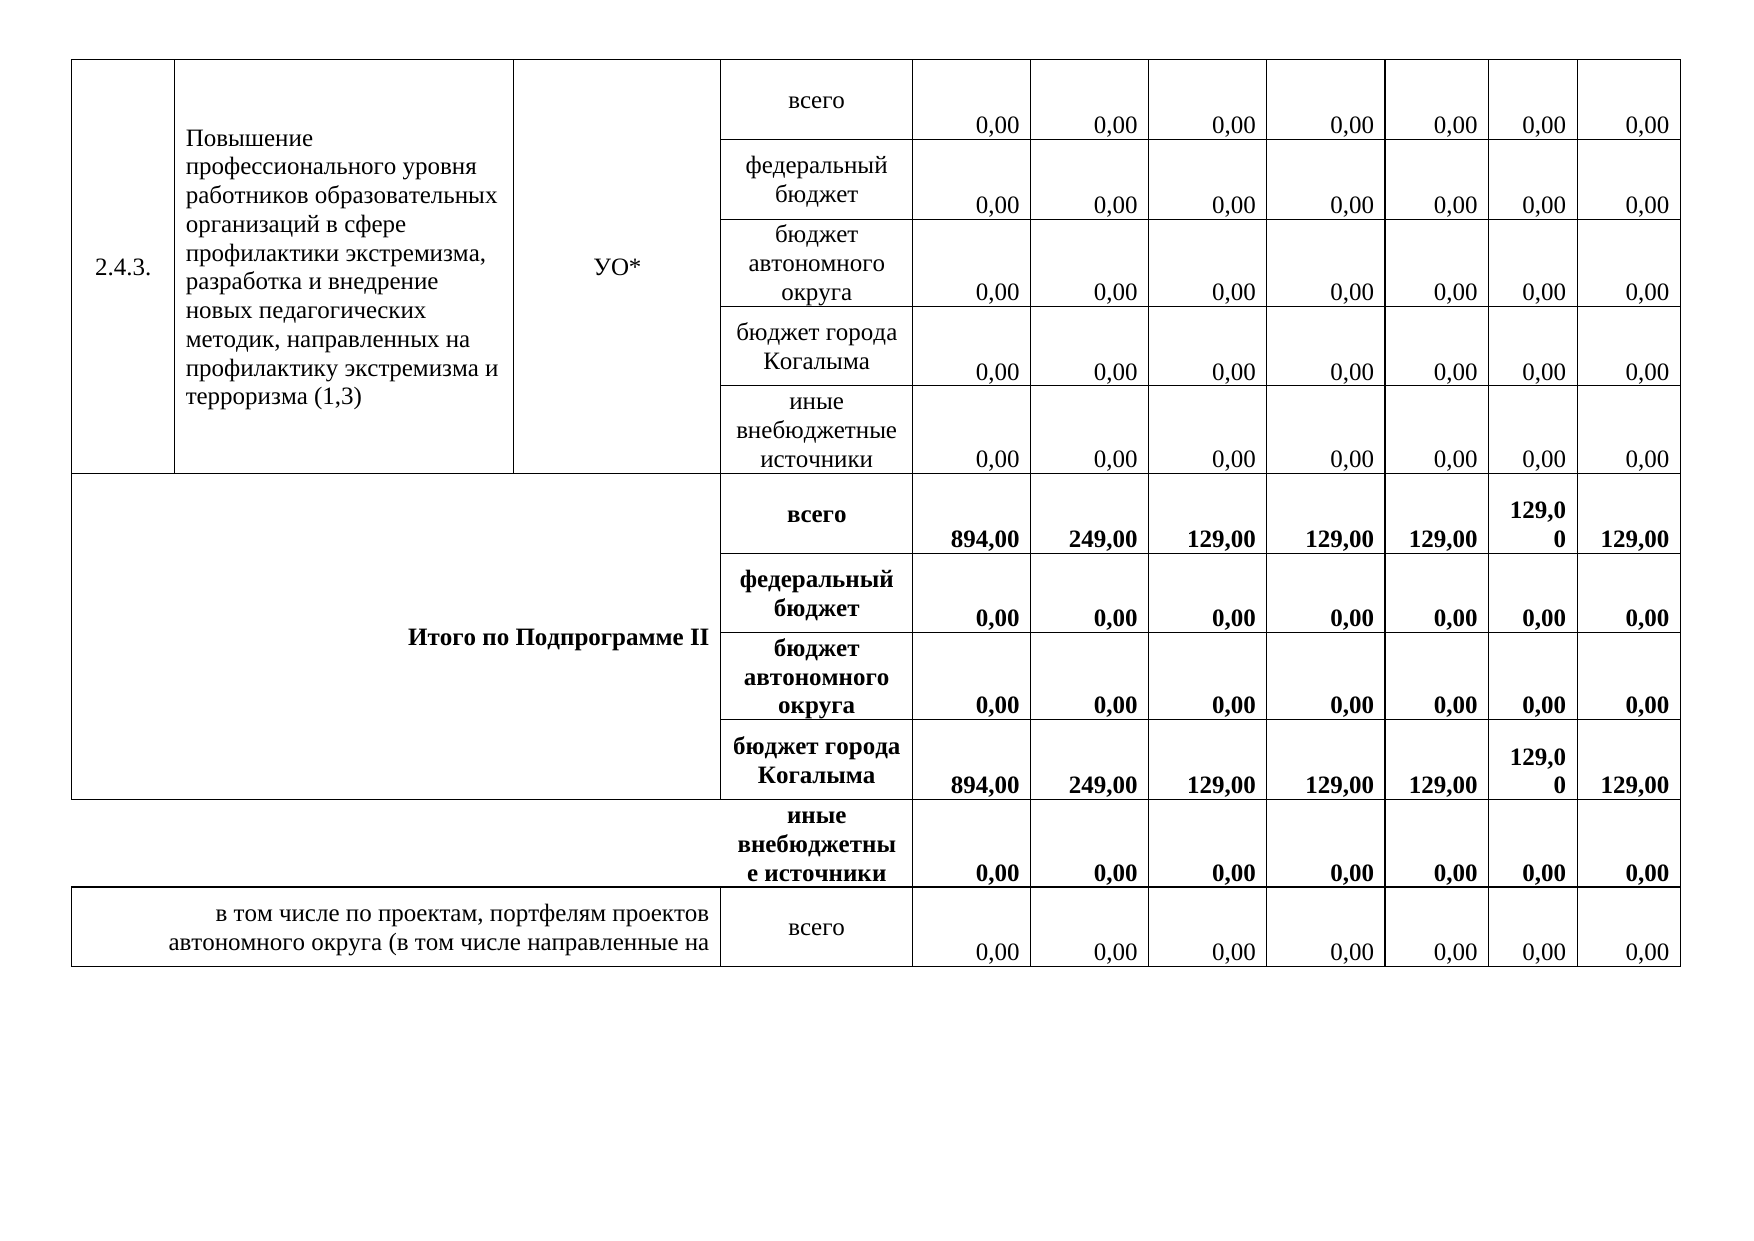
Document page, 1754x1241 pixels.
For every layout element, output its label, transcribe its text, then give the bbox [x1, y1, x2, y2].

table_cell 0,00 [1149, 60, 1266, 139]
table_cell бюджет города Когалыма [721, 307, 912, 385]
table_cell 249,00 [1031, 720, 1148, 799]
table_cell 894,00 [913, 720, 1030, 799]
table_cell 0,00 [1031, 633, 1148, 719]
table_cell 0,00 [1489, 386, 1577, 473]
table_cell 0,00 [1031, 307, 1148, 385]
table_cell всего [721, 888, 912, 966]
table_cell 0,00 [1149, 220, 1266, 306]
table_cell 0,00 [913, 307, 1030, 385]
table_cell 0,00 [913, 140, 1030, 218]
table_cell 0,00 [1031, 60, 1148, 139]
table_cell 0,00 [1149, 307, 1266, 385]
table_cell 0,00 [1267, 220, 1384, 306]
table_cell 0,00 [1031, 220, 1148, 306]
table_cell 0,00 [1267, 60, 1384, 139]
table_cell 0,00 [1489, 888, 1577, 966]
table_cell 129,00 [1386, 720, 1488, 799]
table_cell 0,00 [1386, 633, 1488, 719]
table_cell 0,00 [1578, 307, 1680, 385]
table_cell 0,00 [1386, 554, 1488, 632]
table_cell 0,00 [1578, 220, 1680, 306]
table_cell 129,00 [1386, 474, 1488, 552]
table_cell 0,00 [1149, 554, 1266, 632]
table_cell 0,00 [1031, 888, 1148, 966]
table_cell 129,00 [1267, 720, 1384, 799]
table_cell 0,00 [1386, 220, 1488, 306]
table_cell 0,00 [1489, 554, 1577, 632]
table_cell 0,00 [1578, 386, 1680, 473]
table_cell 0,00 [913, 220, 1030, 306]
table_cell 0,00 [1578, 888, 1680, 966]
table_cell 0,00 [1031, 386, 1148, 473]
table_cell 0,00 [913, 888, 1030, 966]
table_cell 0,00 [1267, 888, 1384, 966]
table_cell 0,00 [1267, 554, 1384, 632]
table_cell всего [721, 474, 912, 552]
table_cell 0,00 [1267, 633, 1384, 719]
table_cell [72, 888, 720, 966]
table_cell 0,00 [1149, 140, 1266, 218]
table_cell 129,00 [1489, 474, 1577, 552]
table_cell бюджет автономного округа [721, 220, 912, 306]
table_cell 0,00 [913, 60, 1030, 139]
table_cell иные внебюджетные источники [721, 386, 912, 473]
table_cell УО* [514, 60, 720, 473]
table_cell 0,00 [1386, 140, 1488, 218]
table_cell 0,00 [1031, 800, 1148, 886]
table_cell 894,00 [913, 474, 1030, 552]
table_cell 0,00 [1578, 633, 1680, 719]
table_cell 0,00 [1031, 140, 1148, 218]
table_cell 0,00 [913, 633, 1030, 719]
table_cell 0,00 [1386, 386, 1488, 473]
table_cell 0,00 [1386, 800, 1488, 886]
table_cell 0,00 [1149, 888, 1266, 966]
table_cell 0,00 [1489, 60, 1577, 139]
table_cell 129,00 [1267, 474, 1384, 552]
table_cell Итого по Подпрограмме II [72, 474, 720, 799]
table_cell 0,00 [1578, 60, 1680, 139]
table_cell 0,00 [913, 386, 1030, 473]
table_cell 129,00 [1578, 720, 1680, 799]
table_cell 2.4.3. [72, 60, 174, 473]
table_cell всего [721, 60, 912, 139]
table_cell 0,00 [1386, 60, 1488, 139]
table_cell 0,00 [1149, 800, 1266, 886]
table_cell бюджет города Когалыма [721, 720, 912, 799]
table_cell федеральный бюджет [721, 140, 912, 218]
table_cell 0,00 [1031, 554, 1148, 632]
table_cell 129,00 [1489, 720, 1577, 799]
table_cell 129,00 [1149, 720, 1266, 799]
table_cell 0,00 [1578, 140, 1680, 218]
table_cell 0,00 [1267, 307, 1384, 385]
table_cell 0,00 [1267, 386, 1384, 473]
table_cell 0,00 [1489, 800, 1577, 886]
table_cell 0,00 [1489, 633, 1577, 719]
table_cell 0,00 [1489, 307, 1577, 385]
table_cell Повышение профессионального уровня работников образовательных организаций в сфере профилактики экстремизма, разработка и внедрение новых педагогических методик, направленных на профилактику экстремизма и терроризма (1,3) [175, 60, 513, 473]
table_cell 0,00 [913, 554, 1030, 632]
table_cell 0,00 [1386, 888, 1488, 966]
table_cell 129,00 [1578, 474, 1680, 552]
table_cell 0,00 [1267, 800, 1384, 886]
table_cell 0,00 [913, 800, 1030, 886]
table_cell 0,00 [1578, 554, 1680, 632]
table_cell 249,00 [1031, 474, 1148, 552]
table_cell 129,00 [1149, 474, 1266, 552]
table_cell иные внебюджетные источники [721, 800, 912, 886]
table_cell 0,00 [1149, 386, 1266, 473]
table_cell 0,00 [1489, 220, 1577, 306]
table_cell федеральный бюджет [721, 554, 912, 632]
table_cell 0,00 [1149, 633, 1266, 719]
table_cell 0,00 [1578, 800, 1680, 886]
table_cell 0,00 [1489, 140, 1577, 218]
table_cell 0,00 [1386, 307, 1488, 385]
table_cell 0,00 [1267, 140, 1384, 218]
table_cell бюджет автономного округа [721, 633, 912, 719]
